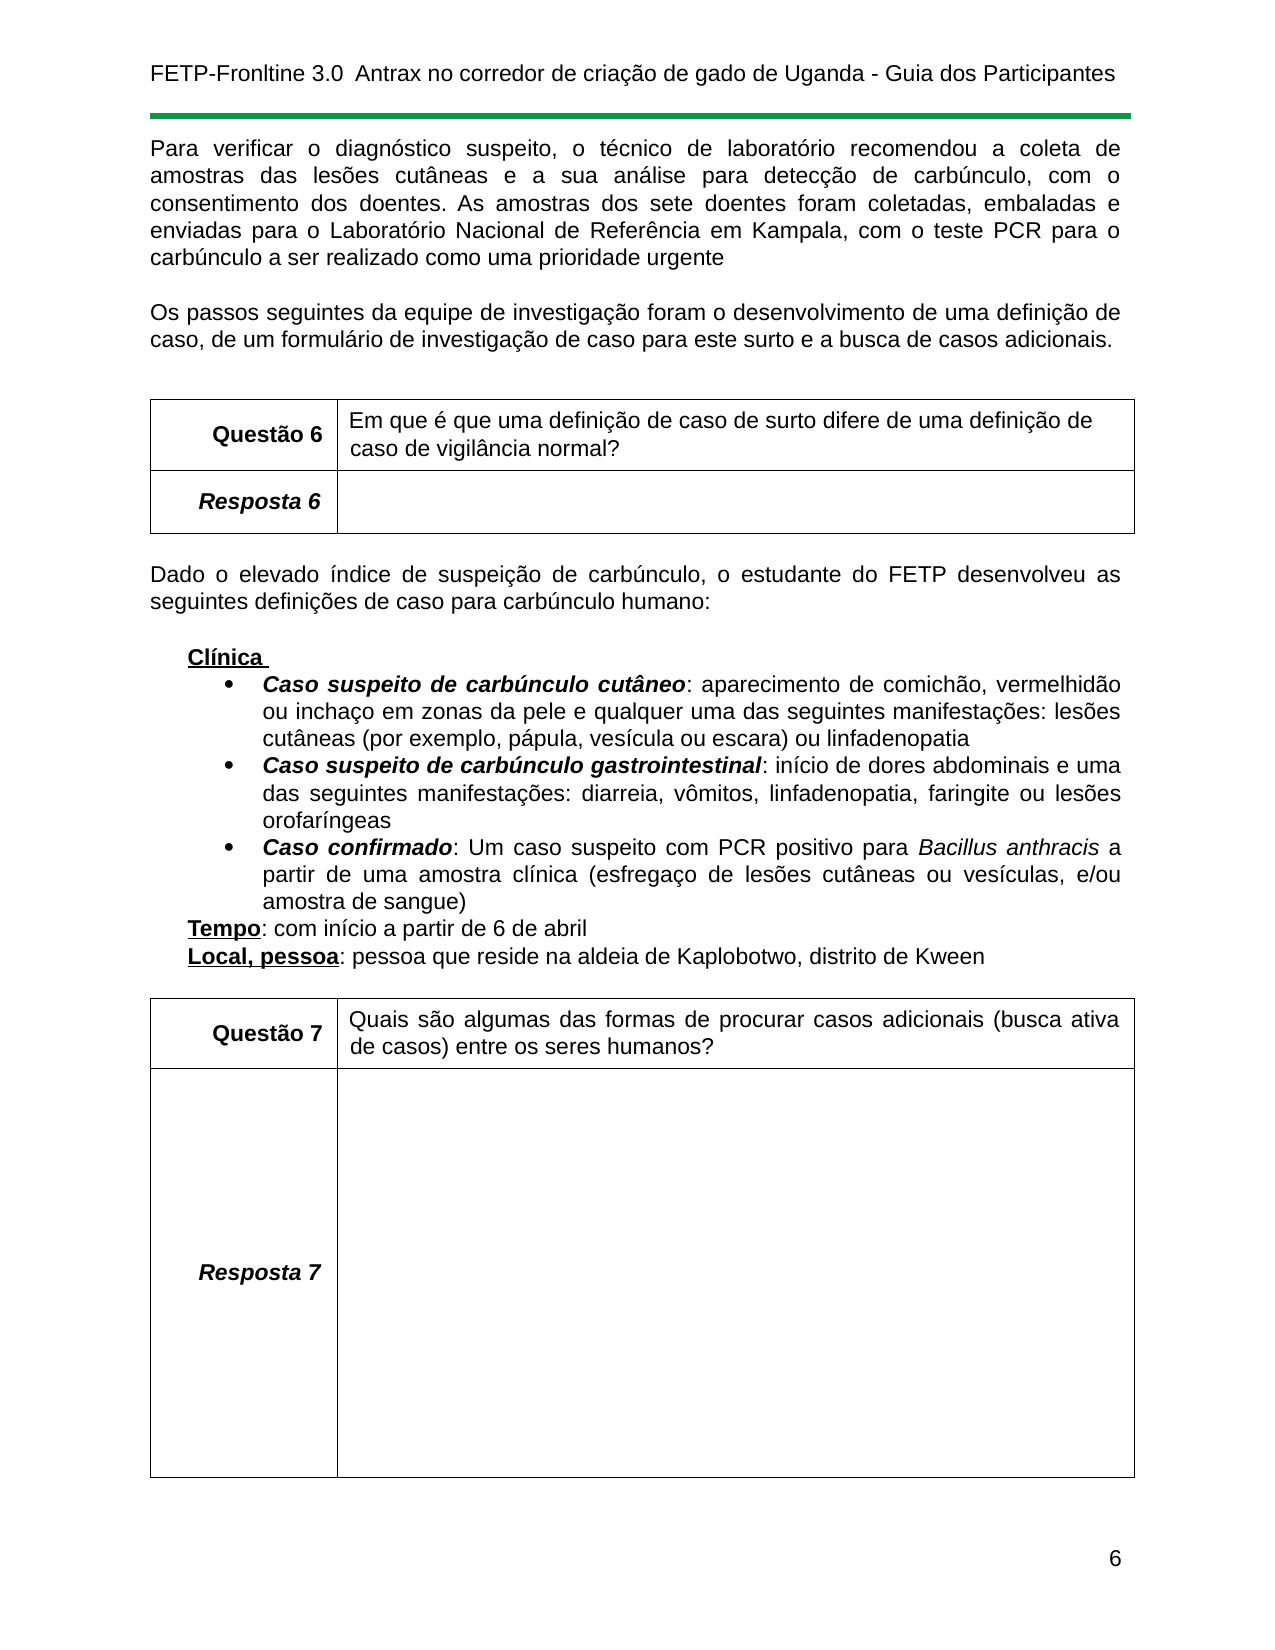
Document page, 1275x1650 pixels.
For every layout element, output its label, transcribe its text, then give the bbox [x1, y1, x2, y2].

list Caso confirmado: Um caso suspeito com PCR positivo para Bacillus anthracis a partir de uma amostra clínica (esfregaço de lesões cutâneas ou vesículas, e/ou amostra de sangue) [225, 834, 1122, 914]
text Os passos seguintes da equipe de investigação foram o desenvolvimento de uma definição de caso, de um formulário de investigação de caso para este surto e a busca de casos adicionais. [150, 299, 1122, 352]
table_header Em que é que uma definição de caso de surto difere de uma definição de caso de vigilância normal? [338, 400, 1134, 469]
list Caso suspeito de carbúnculo gastrointestinal: início de dores abdominais e uma das seguintes manifestações: diarreia, vômitos, linfadenopatia, faringite ou lesões orofaríngeas [225, 752, 1122, 833]
text Local, pessoa: pessoa que reside na aldeia de Kaplobotwo, distrito de Kween [187, 943, 1122, 969]
text Dado o elevado índice de suspeição de carbúnculo, o estudante do FETP desenvolveu as seguintes definições de caso para carbúnculo humano: [150, 561, 1122, 615]
text Tempo: com início a partir de 6 de abril [187, 915, 1122, 942]
text Para verificar o diagnóstico suspeito, o técnico de laboratório recomendou a coleta de amostras das lesões cutâneas e a sua análise para detecção de carbúnculo, com o consentimento dos doentes. As amostras dos sete doentes foram coletadas, embaladas e enviadas para o Laboratório Nacional de Referência em Kampala, com o teste PCR para o carbúnculo a ser realizado como uma prioridade urgente [150, 135, 1122, 270]
table_header Questão 7 [151, 999, 337, 1067]
list Caso suspeito de carbúnculo cutâneo: aparecimento de comichão, vermelhidão ou inchaço em zonas da pele e qualquer uma das seguintes manifestações: lesões cutâneas (por exemplo, pápula, vesícula ou escara) ou linfadenopatia [225, 671, 1122, 752]
table_cell [338, 1069, 1134, 1477]
table_cell Resposta 7 [151, 1069, 337, 1477]
table_header Quais são algumas das formas de procurar casos adicionais (busca ativa de casos) entre os seres humanos? [338, 999, 1134, 1067]
table_header Questão 6 [151, 400, 337, 469]
table_cell [338, 471, 1134, 533]
text Clínica [187, 643, 1122, 670]
table_cell Resposta 6 [151, 471, 337, 533]
